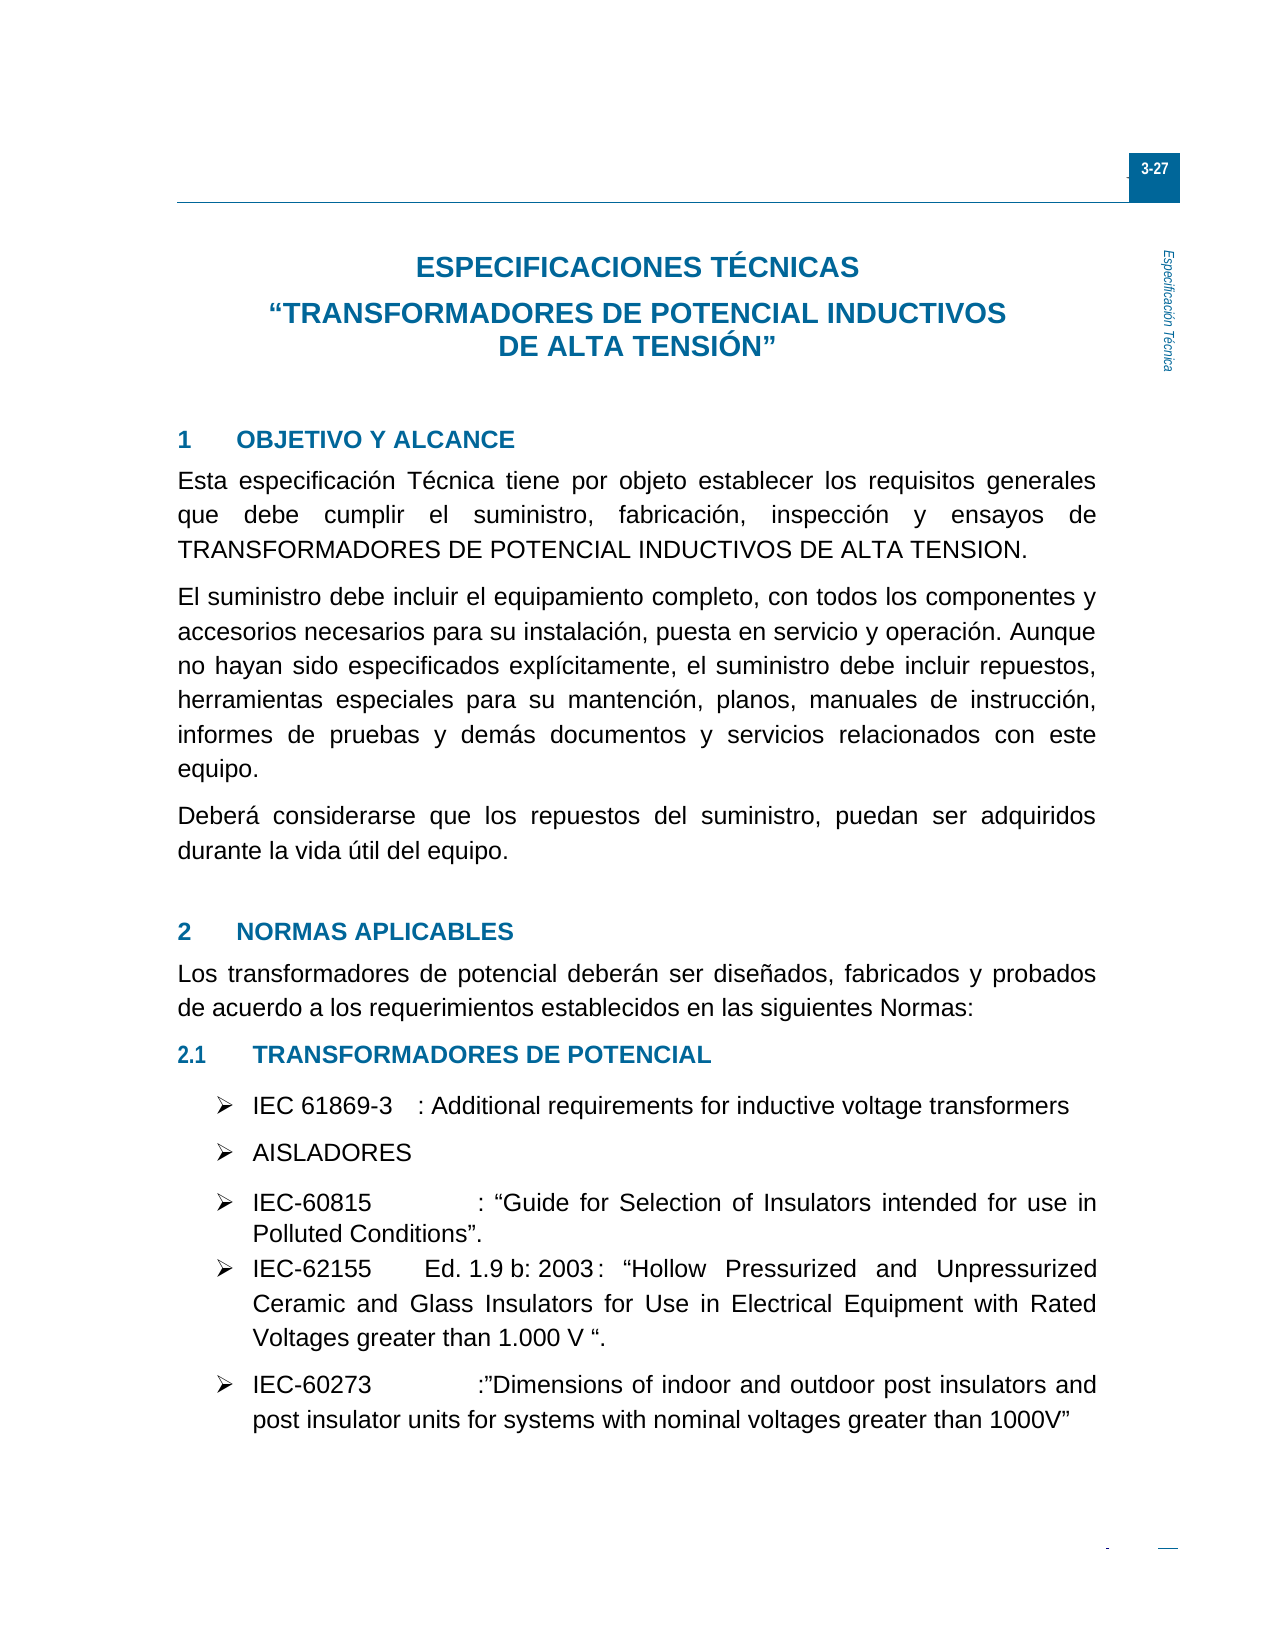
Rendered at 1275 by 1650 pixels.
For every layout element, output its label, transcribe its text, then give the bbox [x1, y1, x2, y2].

list IEC-60815 : “Guide for Selection of Insulators intended for use in Polluted Conditions”. [215, 1185, 1098, 1248]
title “TRANSFORMADORES DE POTENCIAL INDUCTIVOS [177, 296, 1098, 329]
text Deberá considerarse que los repuestos del suministro, puedan ser adquiridos durante la vida útil del equipo. [177, 801, 1098, 864]
list IEC-60273 :”Dimensions of indoor and outdoor post insulators and post insulator units for systems with nominal voltages greater than 1000V” [215, 1370, 1098, 1433]
text El suministro debe incluir el equipamiento completo, con todos los componentes y accesorios necesarios para su instalación, puesta en servicio y operación. Aunque no hayan sido especificados explícitamente, el suministro debe incluir repuestos, herramientas especiales para su mantención, planos, manuales de instrucción, informes de pruebas y demás documentos y servicios relacionados con este equipo. [177, 582, 1098, 783]
list IEC 61869-3 : Additional requirements for inductive voltage transformers [215, 1091, 1098, 1120]
title ESPECIFICACIONES TÉCNICAS [177, 250, 1098, 283]
list AISLADORES [215, 1138, 1098, 1167]
text Los transformadores de potencial deberán ser diseñados, fabricados y probados de acuerdo a los requerimientos establecidos en las siguientes Normas: [177, 958, 1098, 1022]
subtitle NORMAS APLICABLES [177, 917, 1098, 946]
list IEC-62155 Ed. 1.9 b: 2003 : “Hollow Pressurized and Unpressurized Ceramic and Glass Insulators for Use in Electrical Equipment with Rated Voltages greater than 1.000 V “. [215, 1254, 1098, 1352]
subtitle transformadores de potencial [177, 1040, 1098, 1069]
text Esta especificación Técnica tiene por objeto establecer los requisitos generales que debe cumplir el suministro, fabricación, inspección y ensayos de TRANSFORMADORES DE POTENCIAL INDUCTIVOS DE ALTA TENSION. [177, 466, 1098, 564]
subtitle OBJETIVO Y ALCANCE [177, 425, 1098, 453]
title DE ALTA TENSIÓN” [177, 329, 1098, 363]
